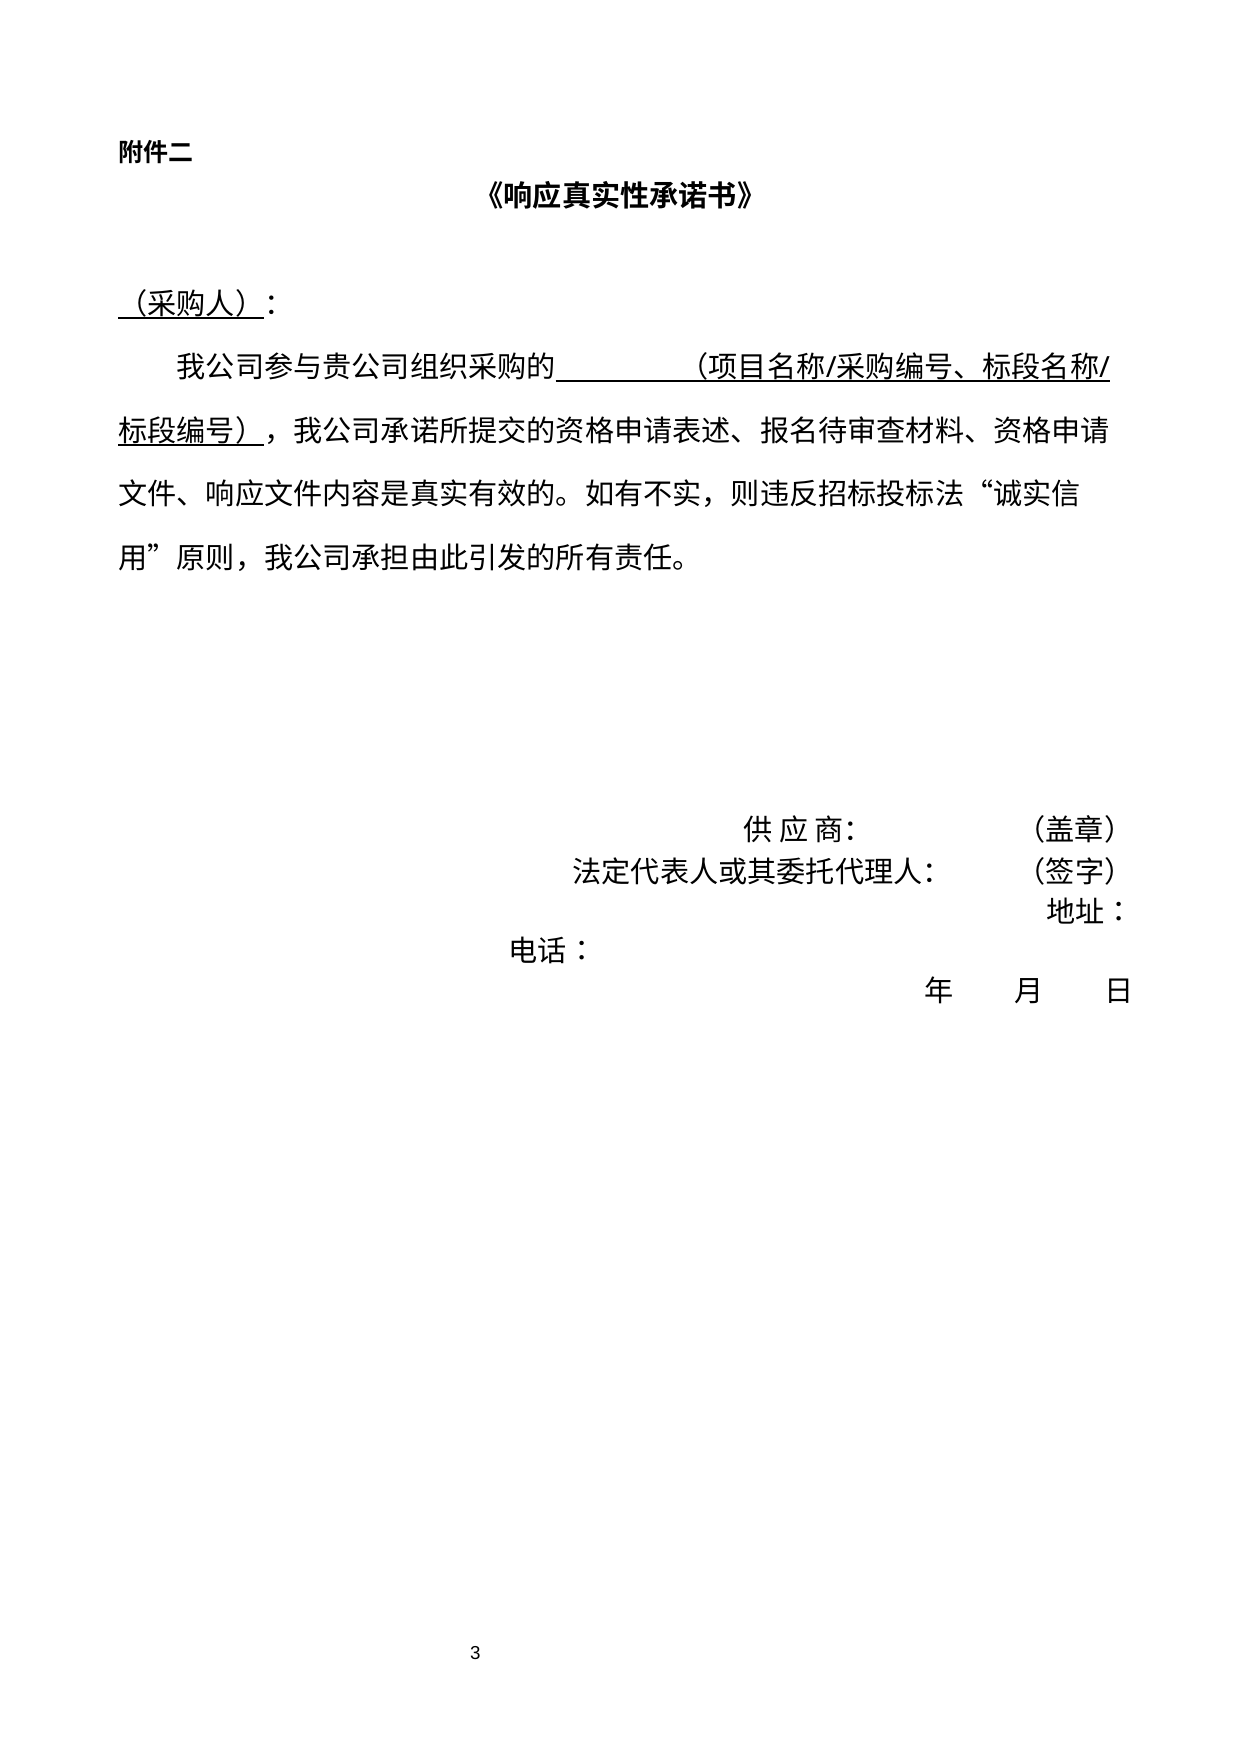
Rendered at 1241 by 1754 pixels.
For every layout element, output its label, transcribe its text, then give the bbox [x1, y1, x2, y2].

table_header 供 应 商： （盖章） [118, 806, 1144, 848]
text 《响应真实性承诺书》 [118, 172, 1122, 214]
table_cell 年 月 日 [118, 970, 1144, 1010]
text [118, 118, 1122, 172]
table_cell 电话： [118, 931, 1144, 970]
table_cell 法定代表人或其委托代理人： （签字） [118, 849, 1144, 891]
text （采购人）： [118, 280, 1122, 323]
table_cell 地址： [118, 891, 1144, 931]
text 我公司参与贵公司组织采购的 （项目名称/采购编号、标段名称/标段编号），我公司承诺所提交的资格申请表述、报名待审查材料、资格申请文件、响应文件内容是真实有效的。如有不实，则违反招标投标法“诚实信用”原则，我公司承担由此引发的所有责任。 [118, 344, 1122, 577]
